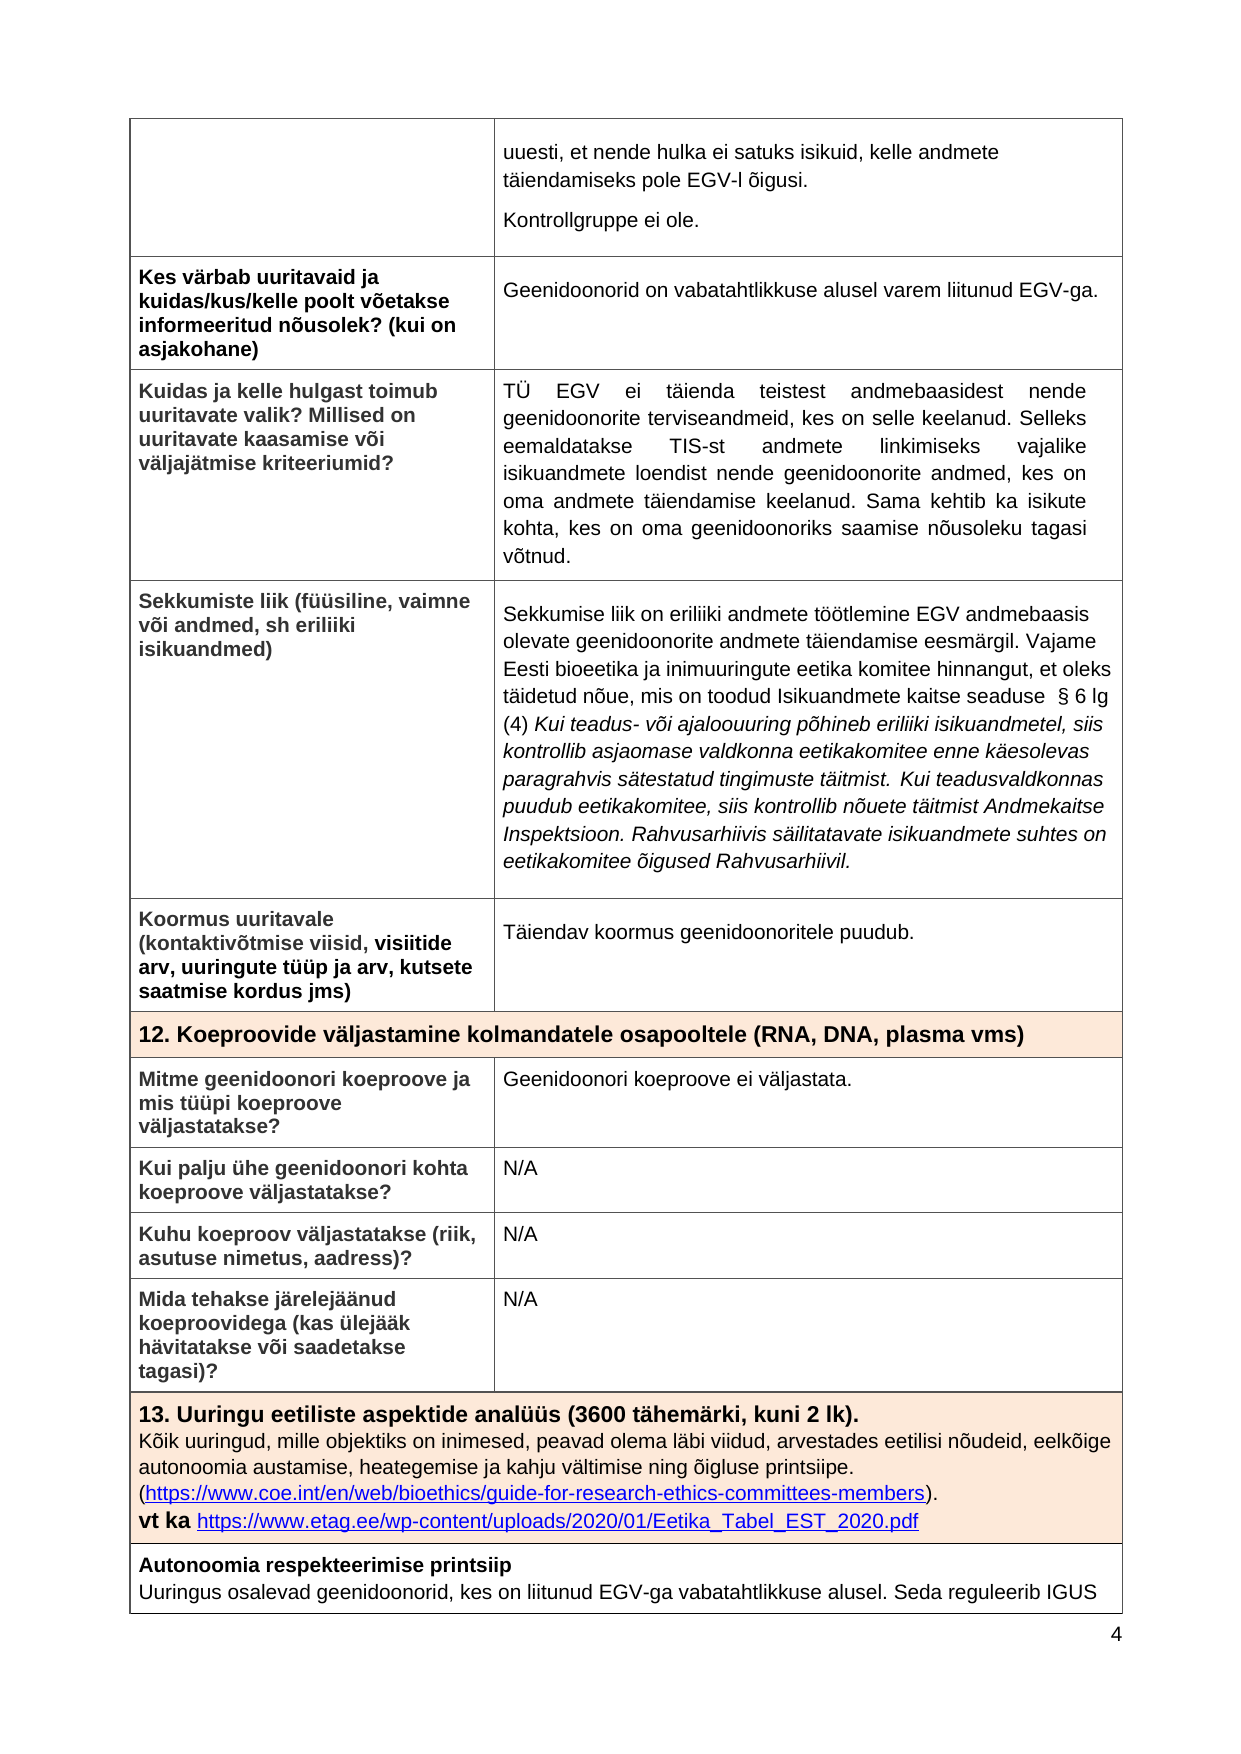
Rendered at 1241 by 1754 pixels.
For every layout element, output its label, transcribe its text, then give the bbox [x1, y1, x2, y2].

table_cell N/A [495, 1148, 1122, 1212]
table_cell Koormus uuritavale (kontaktivõtmise viisid, visiitide arv, uuringute tüüp ja arv, kutsete saatmise kordus jms) [131, 899, 494, 1011]
table_cell Geenidoonorid on vabatahtlikkuse alusel varem liitunud EGV-ga. [495, 257, 1122, 369]
table_cell Mitme geenidoonori koeproove ja mis tüüpi koeproove väljastatakse? [131, 1058, 494, 1147]
table_cell 12. Koeproovide väljastamine kolmandatele osapooltele (RNA, DNA, plasma vms) [131, 1012, 1122, 1057]
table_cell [495, 119, 1122, 256]
table_cell 13. Uuringu eetiliste aspektide analüüs (3600 tähemärki, kuni 2 lk). Kõik uuringud, mille objektiks on inimesed, peavad olema läbi viidud, arvestades eetilisi nõudeid, eelkõige autonoomia austamise, heategemise ja kahju vältimise ning õigluse printsiipe. (https://www.coe.int/en/web/bioethics/guide-for-research-ethics-committees-members). vt ka https://www.etag.ee/wp-content/uploads/2020/01/Eetika_Tabel_EST_2020.pdf [131, 1393, 1122, 1543]
table_cell Mida tehakse järelejäänud koeproovidega (kas ülejääk hävitatakse või saadetakse tagasi)? [131, 1279, 494, 1391]
table_cell Kui palju ühe geenidoonori kohta koeproove väljastatakse? [131, 1148, 494, 1212]
table_cell Sekkumise liik on eriliiki andmete töötlemine EGV andmebaasis olevate geenidoonorite andmete täiendamise eesmärgil. Vajame Eesti bioeetika ja inimuuringute eetika komitee hinnangut, et oleks täidetud nõue, mis on toodud Isikuandmete kaitse seaduse § 6 lg (4) Kui teadus- või ajaloouuring põhineb eriliiki isikuandmetel, siis kontrollib asjaomase valdkonna eetikakomitee enne käesolevas paragrahvis sätestatud tingimuste täitmist. Kui teadusvaldkonnas puudub eetikakomitee, siis kontrollib nõuete täitmist Andmekaitse Inspektsioon. Rahvusarhiivis säilitatavate isikuandmete suhtes on eetikakomitee õigused Rahvusarhiivil. [495, 581, 1122, 898]
table_cell Kes värbab uuritavaid ja kuidas/kus/kelle poolt võetakse informeeritud nõusolek? (kui on asjakohane) [131, 257, 494, 369]
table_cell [131, 119, 494, 256]
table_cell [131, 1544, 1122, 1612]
table_cell Kuhu koeproov väljastatakse (riik, asutuse nimetus, aadress)? [131, 1213, 494, 1278]
table_cell Sekkumiste liik (füüsiline, vaimne või andmed, sh eriliiki isikuandmed) [131, 581, 494, 898]
table_cell N/A [495, 1279, 1122, 1391]
table_cell Täiendav koormus geenidoonoritele puudub. [495, 899, 1122, 1011]
table_cell Kuidas ja kelle hulgast toimub uuritavate valik? Millised on uuritavate kaasamise või väljajätmise kriteeriumid? [131, 370, 494, 580]
table_cell N/A [495, 1213, 1122, 1278]
table_cell Geenidoonori koeproove ei väljastata. [495, 1058, 1122, 1147]
table_cell TÜ EGV ei täienda teistest andmebaasidest nende geenidoonorite terviseandmeid, kes on selle keelanud. Selleks eemaldatakse TIS-st andmete linkimiseks vajalike isikuandmete loendist nende geenidoonorite andmed, kes on oma andmete täiendamise keelanud. Sama kehtib ka isikute kohta, kes on oma geenidoonoriks saamise nõusoleku tagasi võtnud. [495, 370, 1122, 580]
